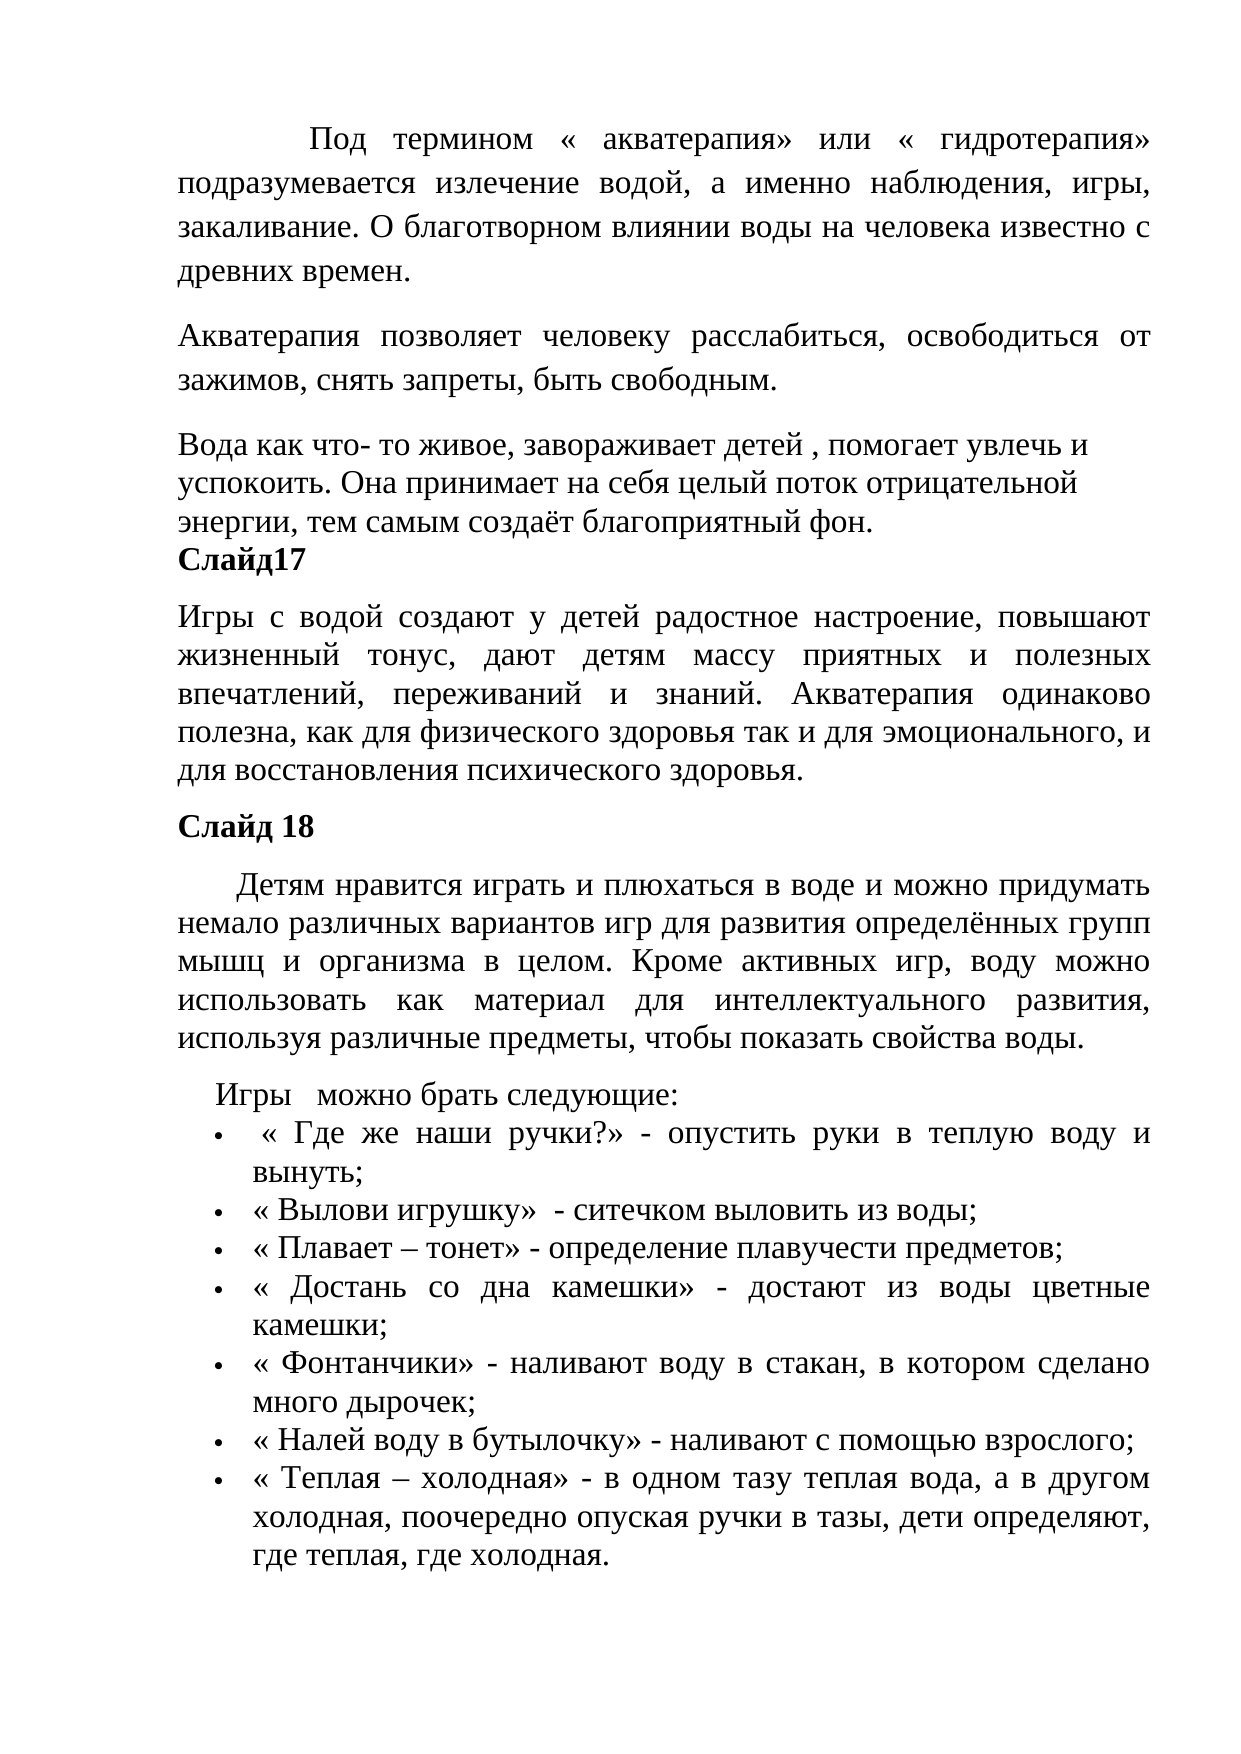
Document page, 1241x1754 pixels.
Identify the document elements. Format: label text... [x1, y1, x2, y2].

list « Вылови игрушку» - ситечком выловить из воды; [215, 1189, 1152, 1227]
list « Где же наши ручки?» - опустить руки в теплую воду и вынуть; [215, 1112, 1152, 1189]
text Слайд17 [177, 539, 1152, 577]
list « Теплая – холодная» - в одном тазу теплая вода, а в другом холодная, поочередно опуская ручки в тазы, дети определяют, где теплая, где холодная. [215, 1457, 1152, 1572]
text Акватерапия позволяет человеку расслабиться, освободиться от зажимов, снять запреты, быть свободным. [177, 315, 1152, 398]
list « Плавает – тонет» - определение плавучести предметов; [215, 1227, 1152, 1266]
text Вода как что- то живое, завораживает детей , помогает увлечь и успокоить. Она принимает на себя целый поток отрицательной энергии, тем самым создаёт благоприятный фон. [177, 424, 1152, 539]
list « Налей воду в бутылочку» - наливают с помощью взрослого; [215, 1419, 1152, 1457]
text Слайд 18 [177, 807, 1152, 845]
list « Достань со дна камешки» - достают из воды цветные камешки; [215, 1266, 1152, 1342]
text Под термином « акватерапия» или « гидротерапия» подразумевается излечение водой, а именно наблюдения, игры, закаливание. О благотворном влиянии воды на человека известно с древних времен. [177, 118, 1152, 289]
list « Фонтанчики» - наливают воду в стакан, в котором сделано много дырочек; [215, 1342, 1152, 1419]
text Игры с водой создают у детей радостное настроение, повышают жизненный тонус, дают детям массу приятных и полезных впечатлений, переживаний и знаний. Акватерапия одинаково полезна, как для физического здоровья так и для эмоционального, и для восстановления психического здоровья. [177, 596, 1152, 788]
text Игры можно брать следующие: [215, 1074, 1152, 1112]
text Детям нравится играть и плюхаться в воде и можно придумать немало различных вариантов игр для развития определённых групп мышц и организма в целом. Кроме активных игр, воду можно использовать как материал для интеллектуального развития, используя различные предметы, чтобы показать свойства воды. [177, 864, 1152, 1055]
